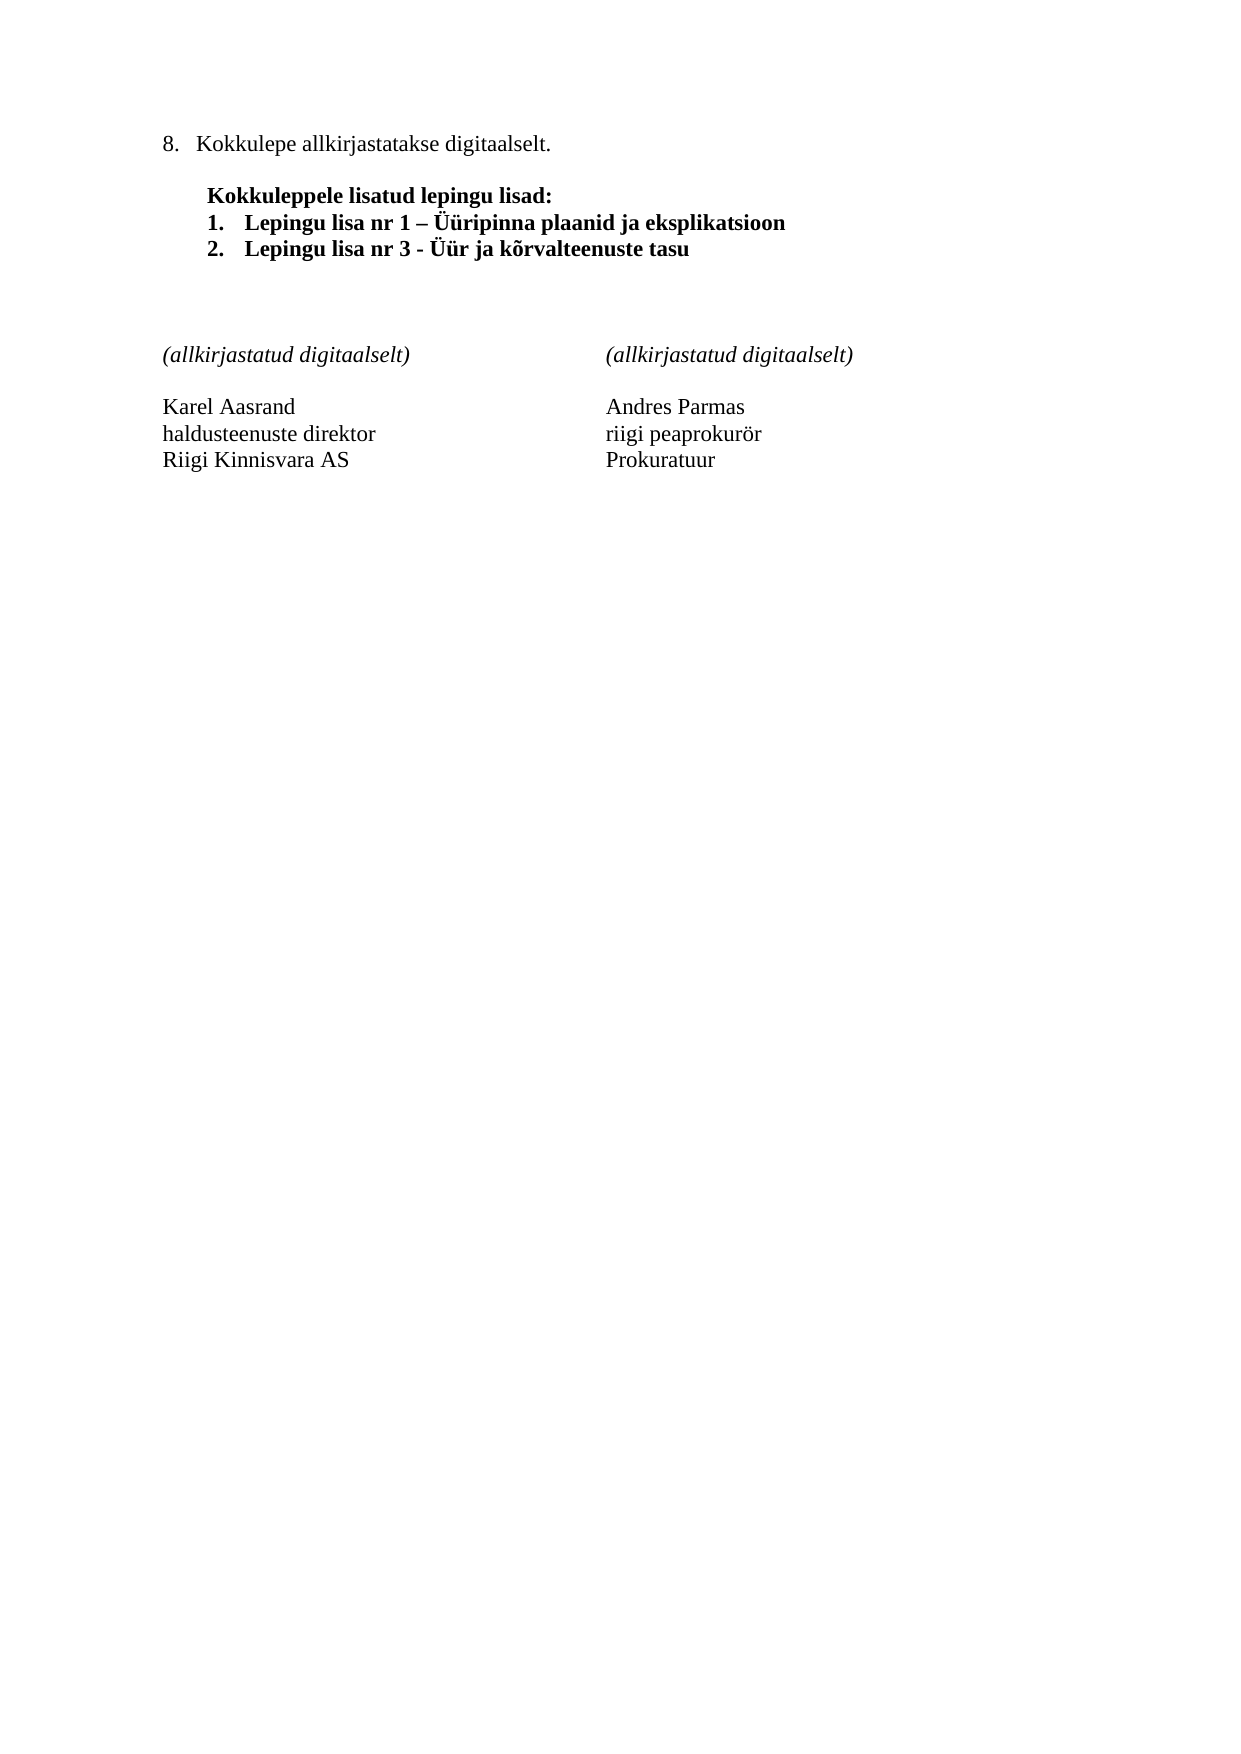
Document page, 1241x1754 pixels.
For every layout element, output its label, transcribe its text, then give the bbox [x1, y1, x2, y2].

list Lepingu lisa nr 1 – Üüripinna plaanid ja eksplikatsioon [207, 209, 1093, 235]
text Karel Aasrand Andres Parmas [162, 393, 1093, 420]
text haldusteenuste direktor riigi peaprokurör [162, 420, 1093, 446]
text Riigi Kinnisvara AS Prokuratuur [162, 446, 1093, 472]
text (allkirjastatud digitaalselt) (allkirjastatud digitaalselt) [162, 341, 1093, 367]
list Kokkulepe allkirjastatakse digitaalselt. [162, 130, 1093, 156]
text Kokkuleppele lisatud lepingu lisad: [207, 182, 1093, 209]
list Lepingu lisa nr 3 - Üür ja kõrvalteenuste tasu [207, 235, 1093, 262]
